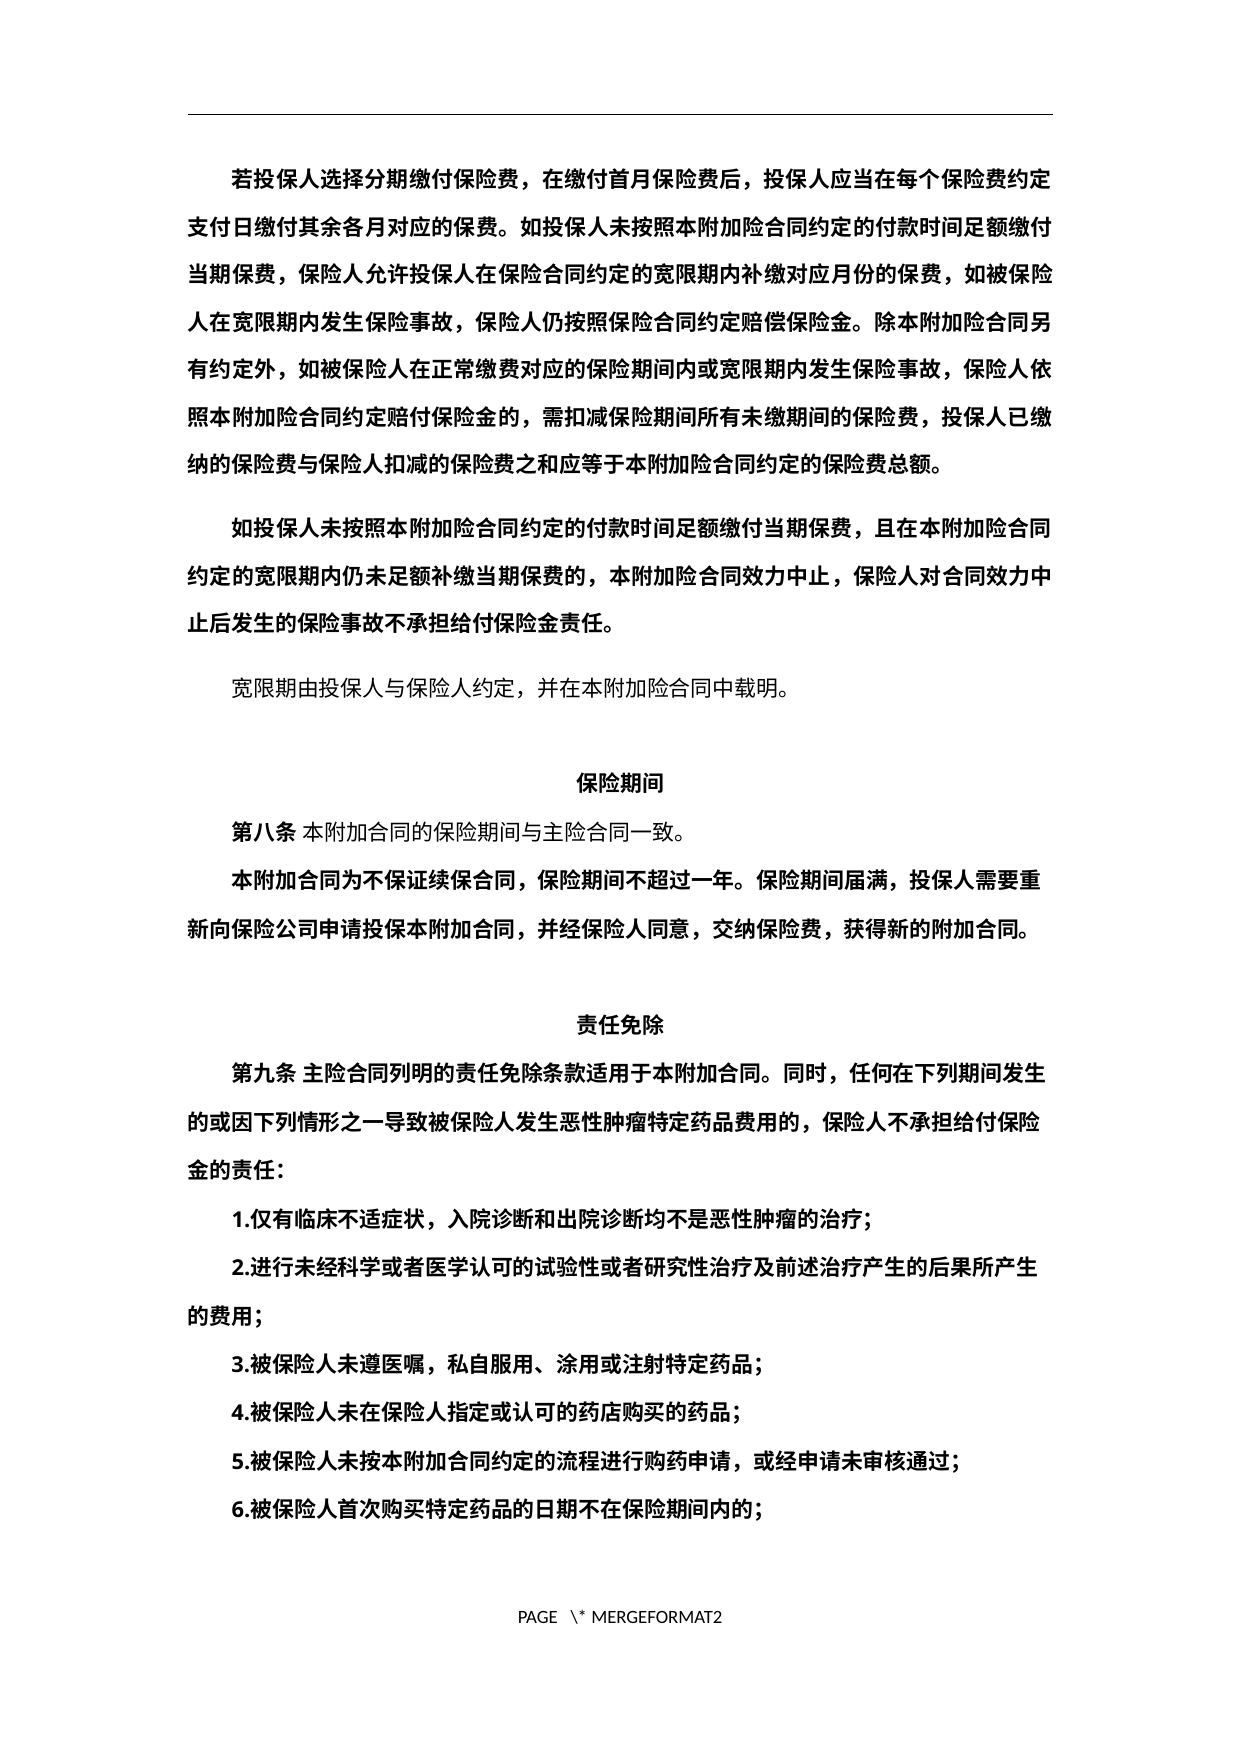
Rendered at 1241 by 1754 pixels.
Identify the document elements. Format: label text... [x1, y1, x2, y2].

text 本附加合同为不保证续保合同，保险期间不超过一年。保险期间届满，投保人需要重新向保险公司申请投保本附加合同，并经保险人同意，交纳保险费，获得新的附加合同。 [187, 863, 1053, 944]
text 责任免除 [187, 1007, 1053, 1040]
text 4.被保险人未在保险人指定或认可的药店购买的药品； [231, 1395, 1053, 1428]
text 宽限期由投保人与保险人约定，并在本附加险合同中载明。 [187, 670, 1053, 703]
text 若投保人选择分期缴付保险费，在缴付首月保险费后，投保人应当在每个保险费约定支付日缴付其余各月对应的保费。如投保人未按照本附加险合同约定的付款时间足额缴付当期保费，保险人允许投保人在保险合同约定的宽限期内补缴对应月份的保费，如被保险人在宽限期内发生保险事故，保险人仍按照保险合同约定赔偿保险金。除本附加险合同另有约定外，如被保险人在正常缴费对应的保险期间内或宽限期内发生保险事故，保险人依照本附加险合同约定赔付保险金的，需扣减保险期间所有未缴期间的保险费，投保人已缴纳的保险费与保险人扣减的保险费之和应等于本附加险合同约定的保险费总额。 [187, 162, 1053, 479]
text 6.被保险人首次购买特定药品的日期不在保险期间内的； [187, 1492, 1053, 1524]
text 保险期间 [187, 766, 1053, 798]
text 2.进行未经科学或者医学认可的试验性或者研究性治疗及前述治疗产生的后果所产生的费用； [187, 1250, 1053, 1331]
text 1.仅有临床不适症状，入院诊断和出院诊断均不是恶性肿瘤的治疗； [187, 1201, 1053, 1234]
text 第八条 本附加合同的保险期间与主险合同一致。 [187, 814, 1053, 847]
text 如投保人未按照本附加险合同约定的付款时间足额缴付当期保费，且在本附加险合同约定的宽限期内仍未足额补缴当期保费的，本附加险合同效力中止，保险人对合同效力中止后发生的保险事故不承担给付保险金责任。 [187, 511, 1053, 638]
text 第九条 主险合同列明的责任免除条款适用于本附加合同。同时，任何在下列期间发生的或因下列情形之一导致被保险人发生恶性肿瘤特定药品费用的，保险人不承担给付保险金的责任： [187, 1056, 1053, 1186]
text 5.被保险人未按本附加合同约定的流程进行购药申请，或经申请未审核通过； [187, 1443, 1053, 1476]
text 3.被保险人未遵医嘱，私自服用、涂用或注射特定药品； [231, 1347, 1053, 1379]
